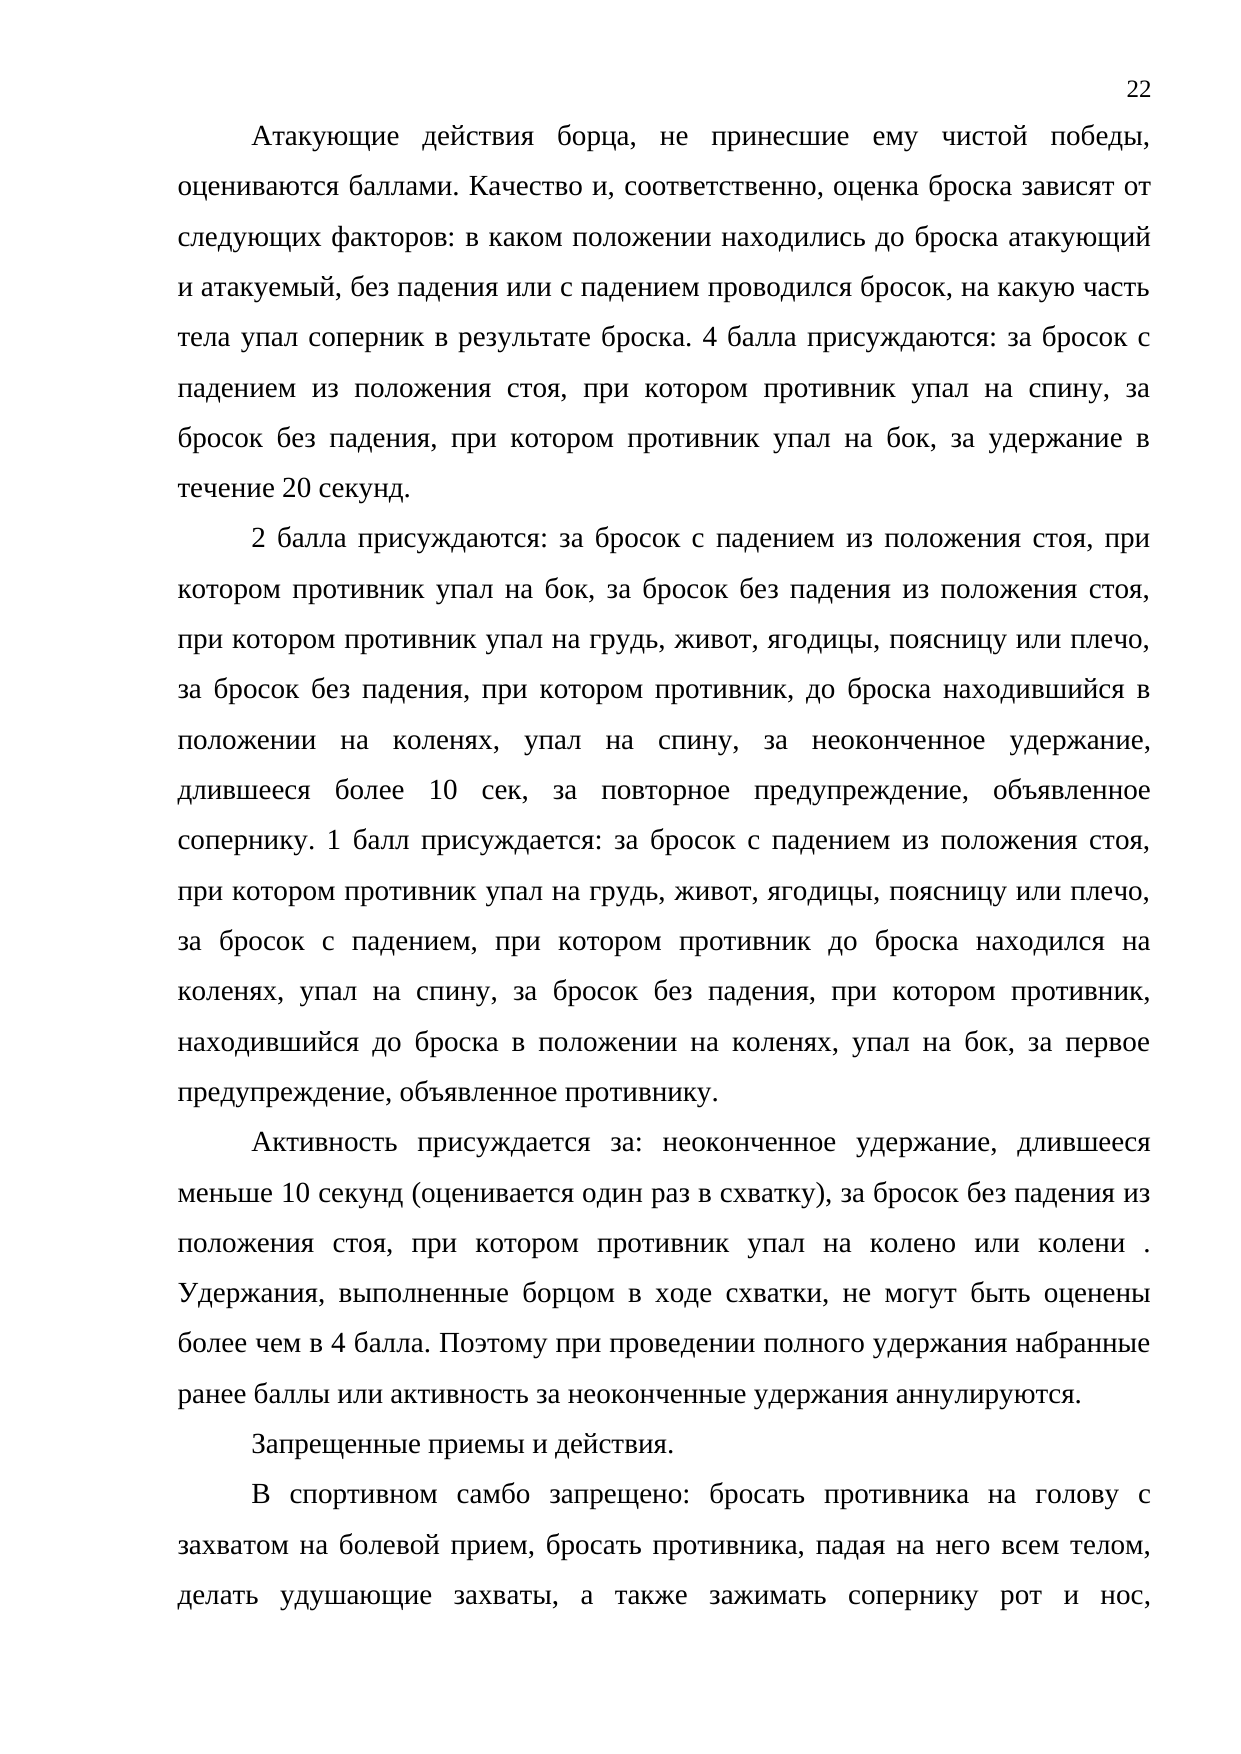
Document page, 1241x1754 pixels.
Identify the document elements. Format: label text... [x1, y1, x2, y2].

text Запрещенные приемы и действия. [177, 1426, 1152, 1460]
text Атакующие действия борца, не принесшие ему чистой победы, оцениваются баллами. Качество и, соответственно, оценка броска зависят от следующих факторов: в каком положении находились до броска атакующий и атакуемый, без падения или с падением проводился бросок, на какую часть тела упал соперник в результате броска. 4 балла присуждаются: за бросок с падением из положения стоя, при котором противник упал на спину, за бросок без падения, при котором противник упал на бок, за удержание в течение 20 секунд. [177, 118, 1152, 504]
text 2 балла присуждаются: за бросок с падением из положения стоя, при котором противник упал на бок, за бросок без падения из положения стоя, при котором противник упал на грудь, живот, ягодицы, поясницу или плечо, за бросок без падения, при котором противник, до броска находившийся в положении на коленях, упал на спину, за неоконченное удержание, длившееся более 10 сек, за повторное предупреждение, объявленное сопернику. 1 балл присуждается: за бросок с падением из положения стоя, при котором противник упал на грудь, живот, ягодицы, поясницу или плечо, за бросок с падением, при котором противник до броска находился на коленях, упал на спину, за бросок без падения, при котором противник, находившийся до броска в положении на коленях, упал на бок, за первое предупреждение, объявленное противнику. [177, 521, 1152, 1108]
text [177, 1477, 1152, 1611]
text Активность присуждается за: неоконченное удержание, длившееся меньше 10 секунд (оценивается один раз в схватку), за бросок без падения из положения стоя, при котором противник упал на колено или колени . Удержания, выполненные борцом в ходе схватки, не могут быть оценены более чем в 4 балла. Поэтому при проведении полного удержания набранные ранее баллы или активность за неоконченные удержания аннулируются. [177, 1124, 1152, 1409]
